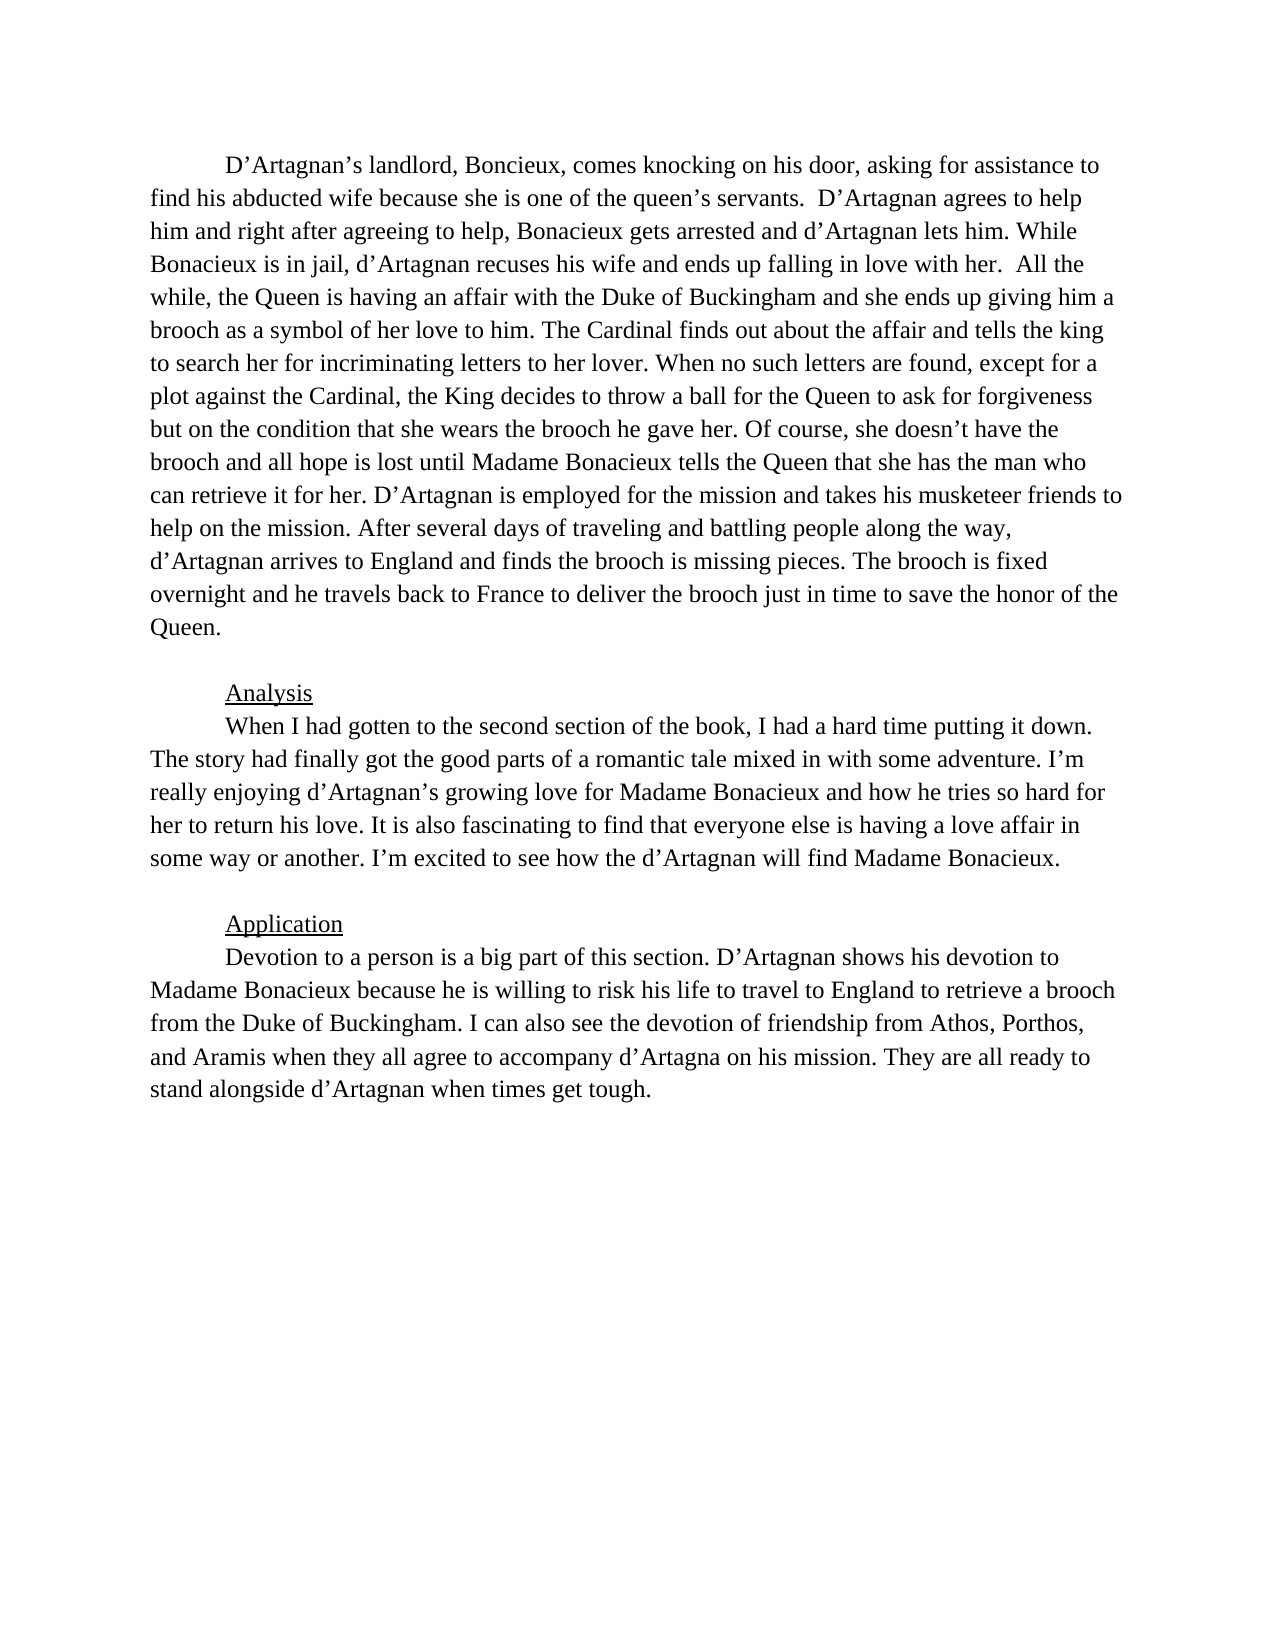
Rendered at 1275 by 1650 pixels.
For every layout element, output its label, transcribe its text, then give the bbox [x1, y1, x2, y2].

text Application [150, 909, 1125, 938]
text When I had gotten to the second section of the book, I had a hard time putting it down. The story had finally got the good parts of a romantic tale mixed in with some adventure. I’m really enjoying d’Artagnan’s growing love for Madame Bonacieux and how he tries so hard for her to return his love. It is also fascinating to find that everyone else is having a love affair in some way or another. I’m excited to see how the d’Artagnan will find Madame Bonacieux. [150, 711, 1125, 872]
text Analysis [150, 678, 1125, 707]
text Devotion to a person is a big part of this section. D’Artagnan shows his devotion to Madame Bonacieux because he is willing to risk his life to travel to England to retrieve a brooch from the Duke of Buckingham. I can also see the devotion of friendship from Athos, Porthos, and Aramis when they all agree to accompany d’Artagna on his mission. They are all ready to stand alongside d’Artagnan when times get tough. [150, 942, 1125, 1103]
text D’Artagnan’s landlord, Boncieux, comes knocking on his door, asking for assistance to find his abducted wife because she is one of the queen’s servants. D’Artagnan agrees to help him and right after agreeing to help, Bonacieux gets arrested and d’Artagnan lets him. While Bonacieux is in jail, d’Artagnan recuses his wife and ends up falling in love with her. All the while, the Queen is having an affair with the Duke of Buckingham and she ends up giving him a brooch as a symbol of her love to him. The Cardinal finds out about the affair and tells the king to search her for incriminating letters to her lover. When no such letters are found, except for a plot against the Cardinal, the King decides to throw a ball for the Queen to ask for forgiveness but on the condition that she wears the brooch he gave her. Of course, she doesn’t have the brooch and all hope is lost until Madame Bonacieux tells the Queen that she has the man who can retrieve it for her. D’Artagnan is employed for the mission and takes his musketeer friends to help on the mission. After several days of traveling and battling people along the way, d’Artagnan arrives to England and finds the brooch is missing pieces. The brooch is fixed overnight and he travels back to France to deliver the brooch just in time to save the honor of the Queen. [150, 150, 1125, 641]
